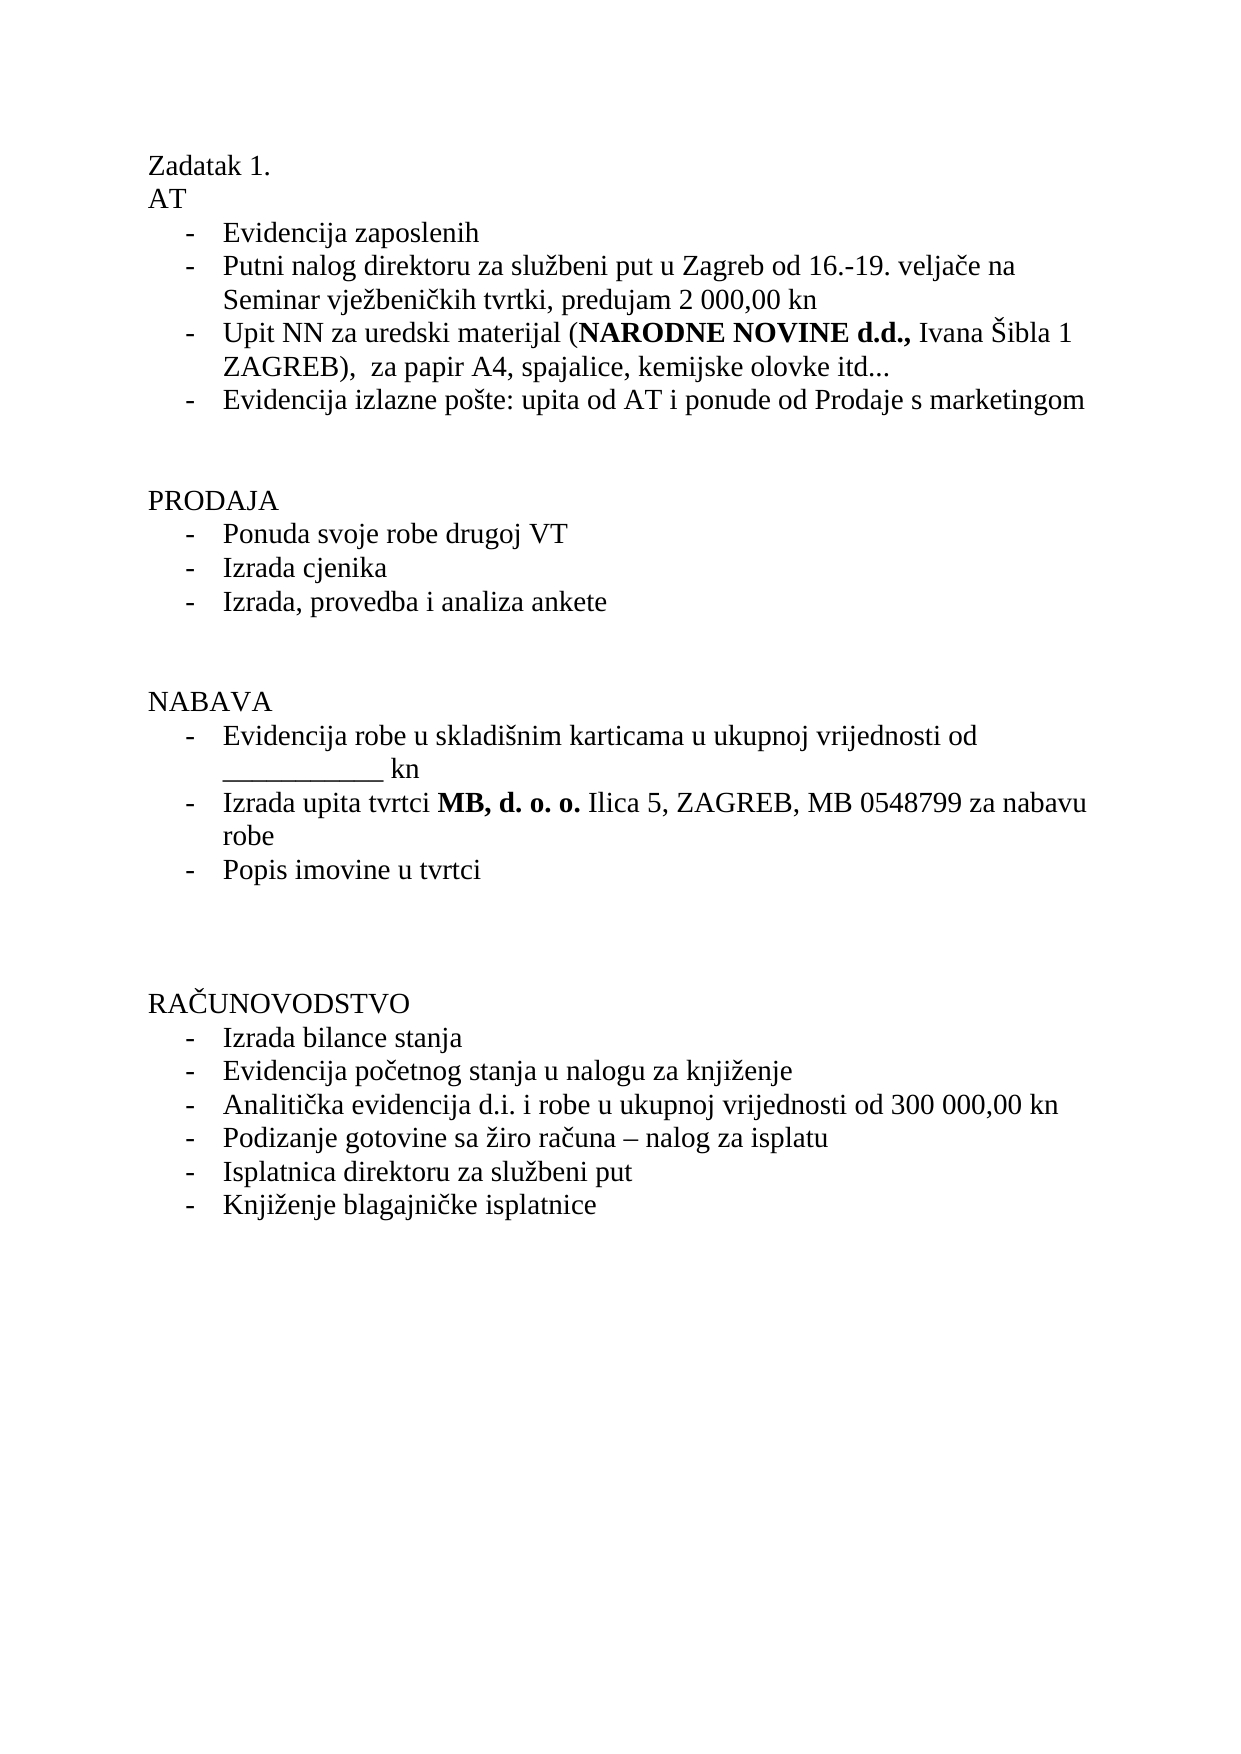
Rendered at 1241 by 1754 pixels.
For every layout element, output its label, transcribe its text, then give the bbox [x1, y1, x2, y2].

list Podizanje gotovine sa žiro računa – nalog za isplatu [185, 1120, 1093, 1154]
list Izrada cjenika [185, 550, 1093, 584]
list Knjiženje blagajničke isplatnice [185, 1187, 1093, 1221]
text Zadatak 1. [148, 148, 1093, 181]
list Popis imovine u tvrtci [185, 852, 1093, 886]
list Evidencija zaposlenih [185, 215, 1093, 248]
list Putni nalog direktoru za službeni put u Zagreb od 16.-19. veljače na Seminar vježbeničkih tvrtki, predujam 2 000,00 kn [185, 248, 1093, 315]
list Evidencija robe u skladišnim karticama u ukupnoj vrijednosti od [185, 718, 1093, 751]
text RAČUNOVODSTVO [148, 986, 1093, 1020]
text PRODAJA [148, 483, 1093, 517]
list Upit NN za uredski materijal (NARODNE NOVINE d.d., Ivana Šibla 1 ZAGREB), za papir A4, spajalice, kemijske olovke itd... [185, 315, 1093, 382]
text NABAVA [148, 684, 1093, 718]
text ___________ kn [223, 751, 1093, 785]
list Izrada bilance stanja [185, 1020, 1093, 1053]
list Isplatnica direktoru za službeni put [185, 1154, 1093, 1187]
list Ponuda svoje robe drugoj VT [185, 517, 1093, 550]
text AT [148, 181, 1093, 215]
list Analitička evidencija d.i. i robe u ukupnoj vrijednosti od 300 000,00 kn [185, 1087, 1093, 1120]
list Evidencija izlazne pošte: upita od AT i ponude od Prodaje s marketingom [185, 382, 1093, 416]
list Izrada, provedba i analiza ankete [185, 584, 1093, 617]
list Evidencija početnog stanja u nalogu za knjiženje [185, 1053, 1093, 1087]
list Izrada upita tvrtci MB, d. o. o. Ilica 5, ZAGREB, MB 0548799 za nabavu robe [185, 785, 1093, 852]
